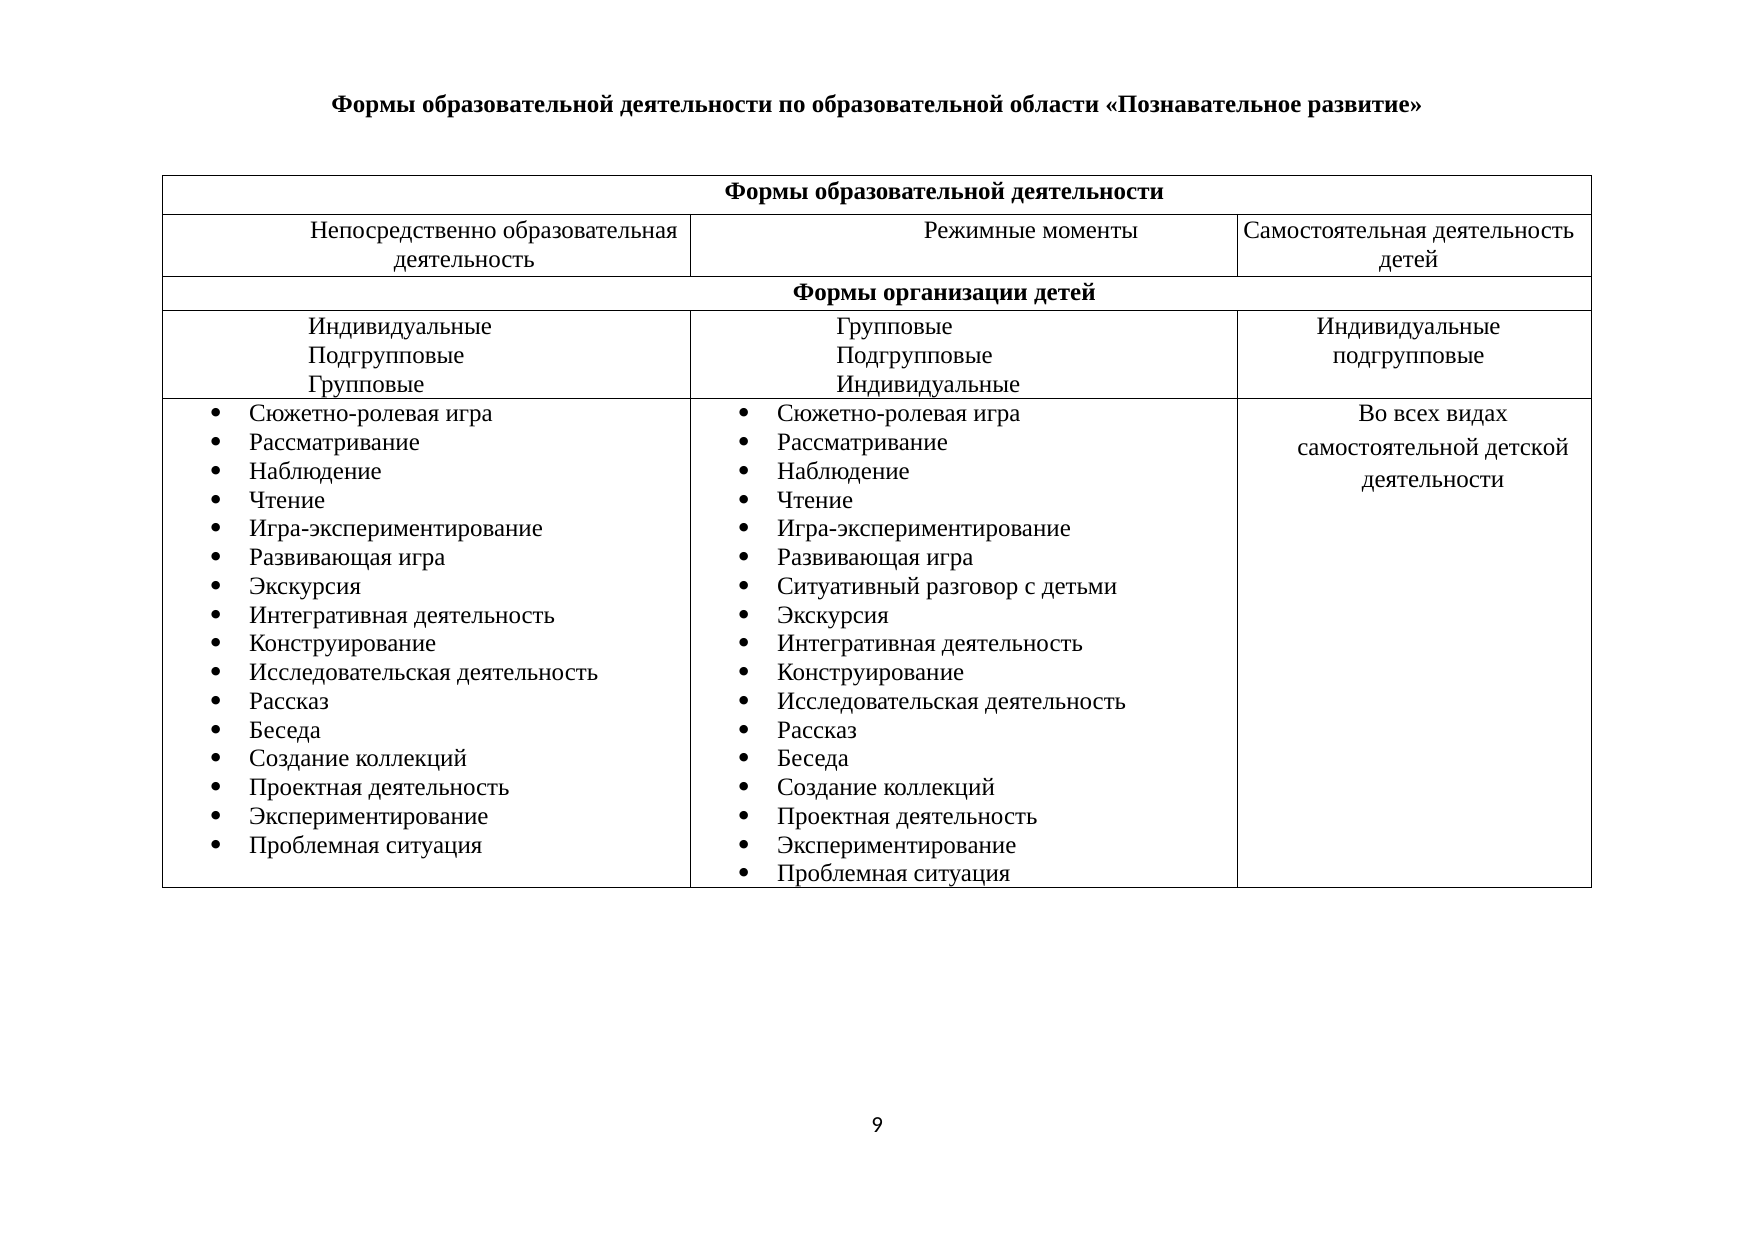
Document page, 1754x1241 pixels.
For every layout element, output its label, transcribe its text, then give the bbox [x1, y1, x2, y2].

table_cell Индивидуальные подгрупповые [1238, 311, 1591, 397]
table_cell Режимные моменты [691, 215, 1237, 276]
table_header Формы образовательной деятельности [163, 176, 1591, 214]
table_cell Формы организации детей [163, 277, 1591, 310]
table_cell Непосредственно образовательная деятельность [163, 215, 690, 276]
table_cell Индивидуальные Подгрупповые Групповые [163, 311, 690, 397]
table_cell Групповые Подгрупповые Индивидуальные [691, 311, 1237, 397]
table_cell Сюжетно-ролевая игра Рассматривание Наблюдение Чтение Игра-экспериментирование Развивающая игра Ситуативный разговор с детьми Экскурсия Интегративная деятельность Конструирование Исследовательская деятельность Рассказ Беседа Создание коллекций Проектная деятельность Экспериментирование Проблемная ситуация [691, 399, 1237, 887]
text Формы образовательной деятельности по образовательной области «Познавательное развитие» [118, 89, 1636, 117]
table_cell Во всех видах самостоятельной детской деятельности [1238, 399, 1591, 887]
table_cell Сюжетно-ролевая игра Рассматривание Наблюдение Чтение Игра-экспериментирование Развивающая игра Экскурсия Интегративная деятельность Конструирование Исследовательская деятельность Рассказ Беседа Создание коллекций Проектная деятельность Экспериментирование Проблемная ситуация [163, 399, 690, 887]
table_cell Самостоятельная деятельность детей [1238, 215, 1591, 276]
